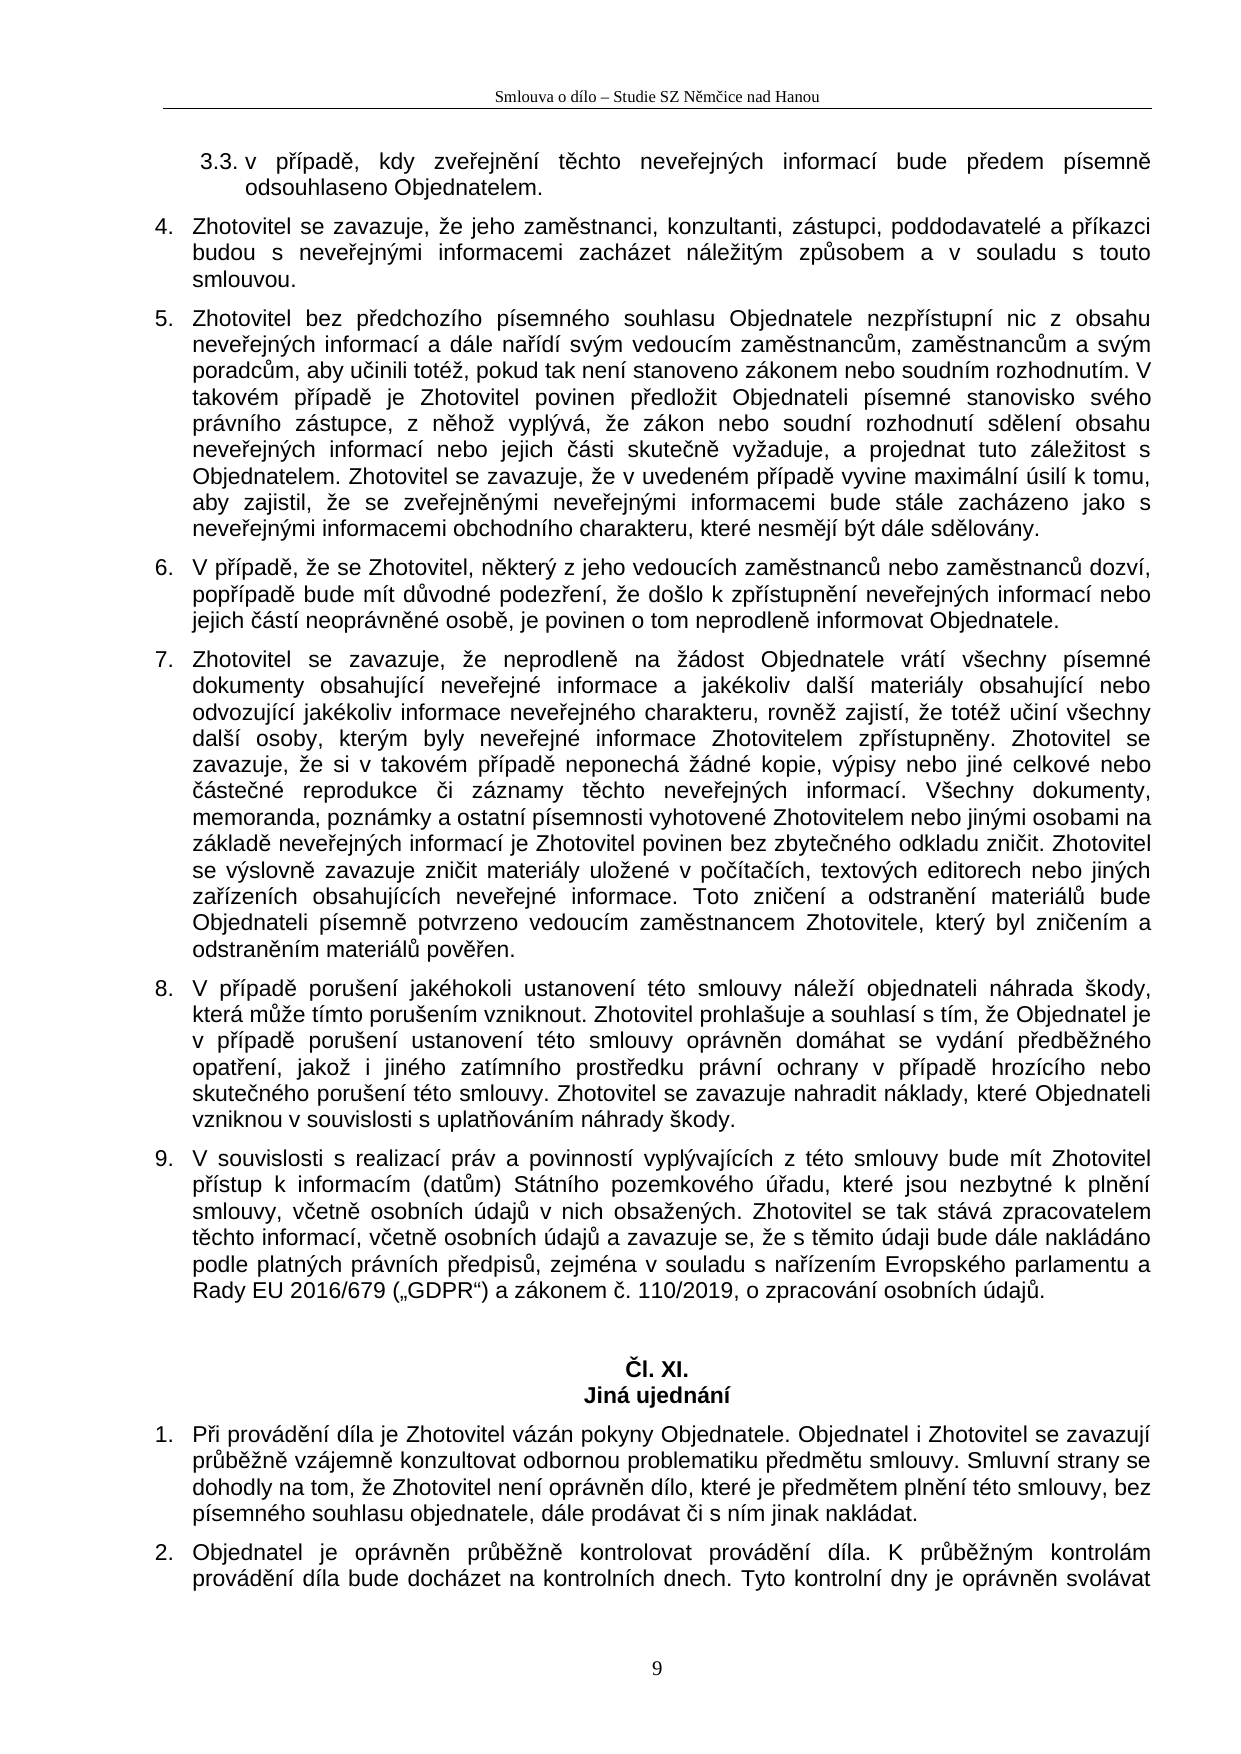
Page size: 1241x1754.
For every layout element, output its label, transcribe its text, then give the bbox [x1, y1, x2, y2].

list Zhotovitel se zavazuje, že neprodleně na žádost Objednatele vrátí všechny písemné dokumenty obsahující neveřejné informace a jakékoliv další materiály obsahující nebo odvozující jakékoliv informace neveřejného charakteru, rovněž zajistí, že totéž učiní všechny další osoby, kterým byly neveřejné informace Zhotovitelem zpřístupněny. Zhotovitel se zavazuje, že si v takovém případě neponechá žádné kopie, výpisy nebo jiné celkové nebo částečné reprodukce či záznamy těchto neveřejných informací. Všechny dokumenty, memoranda, poznámky a ostatní písemnosti vyhotovené Zhotovitelem nebo jinými osobami na základě neveřejných informací je Zhotovitel povinen bez zbytečného odkladu zničit. Zhotovitel se výslovně zavazuje zničit materiály uložené v počítačích, textových editorech nebo jiných zařízeních obsahujících neveřejné informace. Toto zničení a odstranění materiálů bude Objednateli písemně potvrzeno vedoucím zaměstnancem Zhotovitele, který byl zničením a odstraněním materiálů pověřen. [154, 646, 1152, 962]
list v případě, kdy zveřejnění těchto neveřejných informací bude předem písemně odsouhlaseno Objednatelem. [200, 148, 1152, 200]
list V souvislosti s realizací práv a povinností vyplývajících z této smlouvy bude mít Zhotovitel přístup k informacím (datům) Státního pozemkového úřadu, které jsou nezbytné k plnění smlouvy, včetně osobních údajů v nich obsažených. Zhotovitel se tak stává zpracovatelem těchto informací, včetně osobních údajů a zavazuje se, že s těmito údaji bude dále nakládáno podle platných právních předpisů, zejména v souladu s nařízením Evropského parlamentu a Rady EU 2016/679 („GDPR“) a zákonem č. 110/2019, o zpracování osobních údajů. [154, 1145, 1152, 1303]
list V případě, že se Zhotovitel, některý z jeho vedoucích zaměstnanců nebo zaměstnanců dozví, popřípadě bude mít důvodné podezření, že došlo k zpřístupnění neveřejných informací nebo jejich částí neoprávněné osobě, je povinen o tom neprodleně informovat Objednatele. [154, 554, 1152, 633]
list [154, 1539, 1152, 1592]
text Čl. XI. [162, 1356, 1152, 1382]
list V případě porušení jakéhokoli ustanovení této smlouvy náleží objednateli náhrada škody, která může tímto porušením vzniknout. Zhotovitel prohlašuje a souhlasí s tím, že Objednatel je v případě porušení ustanovení této smlouvy oprávněn domáhat se vydání předběžného opatření, jakož i jiného zatímního prostředku právní ochrany v případě hrozícího nebo skutečného porušení této smlouvy. Zhotovitel se zavazuje nahradit náklady, které Objednateli vzniknou v souvislosti s uplatňováním náhrady škody. [154, 974, 1152, 1133]
list Při provádění díla je Zhotovitel vázán pokyny Objednatele. Objednatel i Zhotovitel se zavazují průběžně vzájemně konzultovat odbornou problematiku předmětu smlouvy. Smluvní strany se dohodly na tom, že Zhotovitel není oprávněn dílo, které je předmětem plnění této smlouvy, bez písemného souhlasu objednatele, dále prodávat či s ním jinak nakládat. [154, 1421, 1152, 1527]
subtitle Jiná ujednání [162, 1382, 1152, 1409]
list Zhotovitel bez předchozího písemného souhlasu Objednatele nezpřístupní nic z obsahu neveřejných informací a dále nařídí svým vedoucím zaměstnancům, zaměstnancům a svým poradcům, aby učinili totéž, pokud tak není stanoveno zákonem nebo soudním rozhodnutím. V takovém případě je Zhotovitel povinen předložit Objednateli písemné stanovisko svého právního zástupce, z něhož vyplývá, že zákon nebo soudní rozhodnutí sdělení obsahu neveřejných informací nebo jejich části skutečně vyžaduje, a projednat tuto záležitost s Objednatelem. Zhotovitel se zavazuje, že v uvedeném případě vyvine maximální úsilí k tomu, aby zajistil, že se zveřejněnými neveřejnými informacemi bude stále zacházeno jako s neveřejnými informacemi obchodního charakteru, které nesmějí být dále sdělovány. [154, 304, 1152, 542]
list Zhotovitel se zavazuje, že jeho zaměstnanci, konzultanti, zástupci, poddodavatelé a příkazci budou s neveřejnými informacemi zacházet náležitým způsobem a v souladu s touto smlouvou. [154, 213, 1152, 292]
